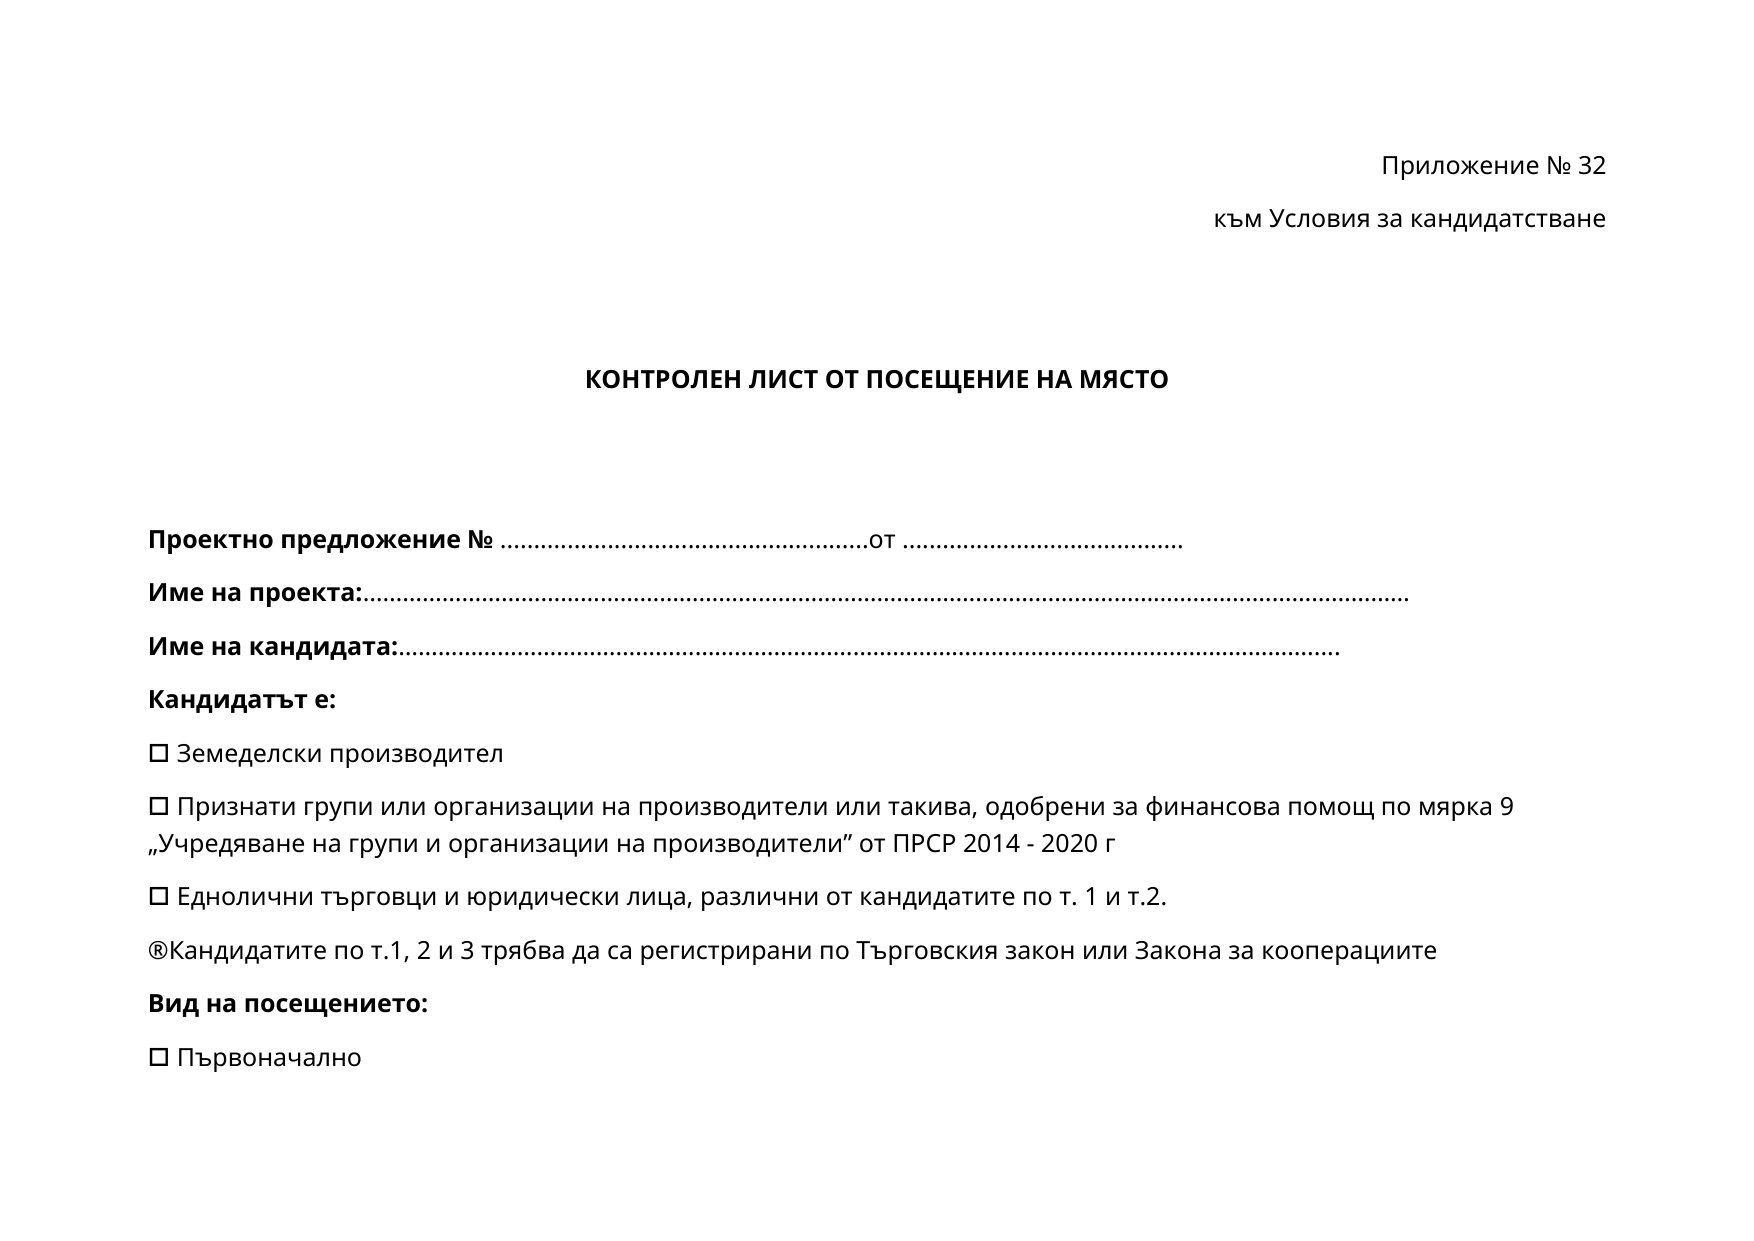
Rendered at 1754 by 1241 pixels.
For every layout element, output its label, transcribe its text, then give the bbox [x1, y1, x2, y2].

text Вид на посещението: [148, 986, 1606, 1020]
text към Условия за кандидатстване [148, 201, 1606, 235]
text Еднолични търговци и юридически лица, различни от кандидатите по т. 1 и т.2. [148, 879, 1606, 913]
text Приложение № 32 [148, 148, 1606, 182]
text Име на кандидата:…………………………………………………………………………………………………………………………..... [148, 628, 1606, 663]
text Първоначално [148, 1039, 1606, 1073]
text ®Кандидатите по т.1, 2 и 3 трябва да са регистрирани по Търговския закон или Закона за кооперациите [148, 932, 1606, 967]
text Име на проекта:…………………………………………………………………………………………………………………………………………… [148, 575, 1606, 609]
text Признати групи или организации на производители или такива, одобрени за финансова помощ по мярка 9 „Учредяване на групи и организации на производители” от ПРСР 2014 - 2020 г [148, 789, 1606, 860]
text Проектно предложение № .......................................................от .......................................... [148, 522, 1606, 556]
text Земеделски производител [148, 735, 1606, 769]
text Кандидатът е: [148, 682, 1606, 716]
text КОНТРОЛЕН ЛИСТ ОТ ПОСЕЩЕНИЕ НА МЯСТО [148, 361, 1606, 395]
